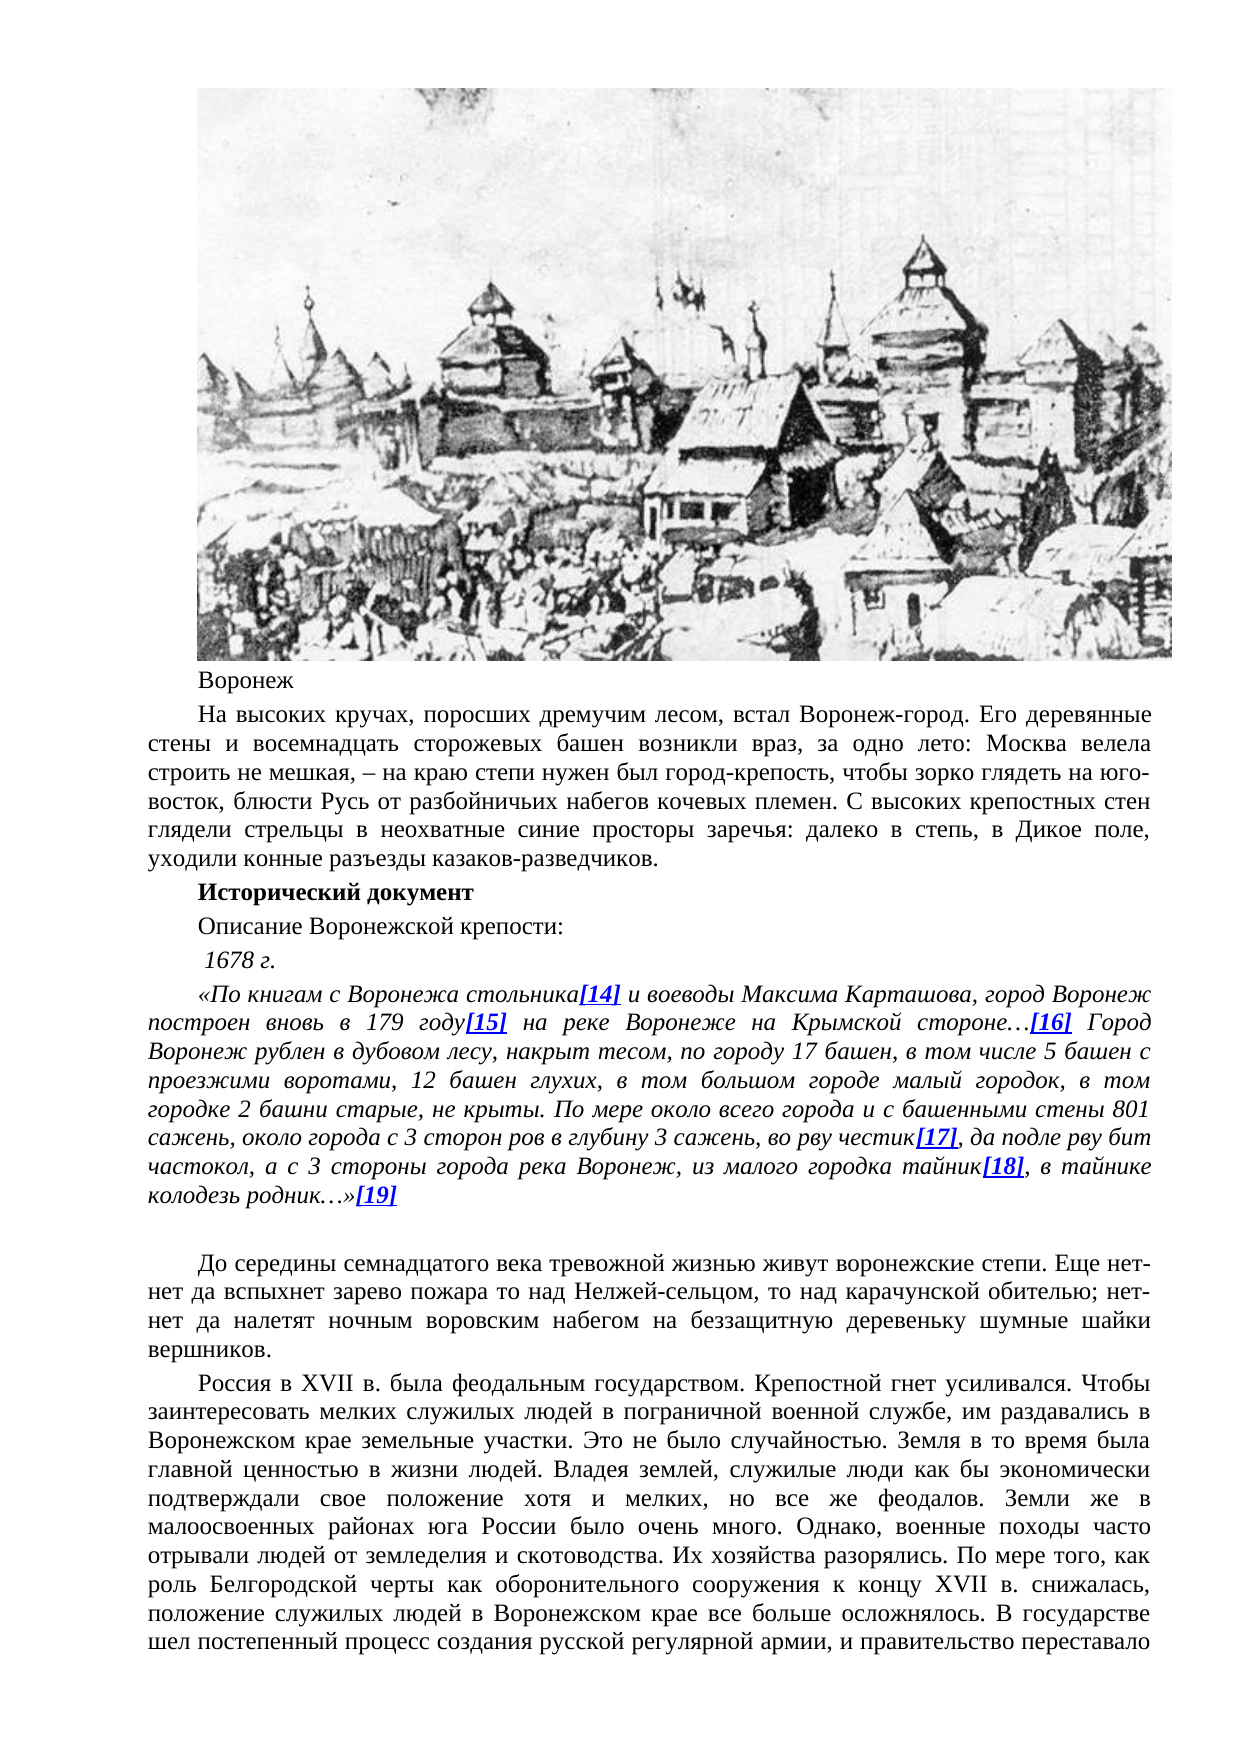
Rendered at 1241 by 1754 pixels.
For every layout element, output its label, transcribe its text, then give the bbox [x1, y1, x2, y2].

text Воронеж [148, 666, 1152, 694]
text «По книгам с Воронежа стольника[14] и воеводы Максима Карташова, город Воронеж построен вновь в 179 году[15] на реке Воронеже на Крымской стороне…[16] Город Воронеж рублен в дубовом лесу, накрыт тесом, по городу 17 башен, в том числе 5 башен с проезжими воротами, 12 башен глухих, в том большом городе малый городок, в том городке 2 башни старые, не крыты. По мере около всего города и с башенными стены 801 сажень, около города с 3 сторон ров в глубину 3 сажень, во рву честик[17], да подле рву бит частокол, а с 3 стороны города река Воронеж, из малого городка тайник[18], в тайнике колодезь родник…»[19] [148, 979, 1152, 1209]
text 1678 г. [148, 945, 1152, 973]
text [148, 1368, 1152, 1655]
text На высоких кручах, поросших дремучим лесом, встал Воронеж-город. Его деревянные стены и восемнадцать сторожевых башен возникли враз, за одно лето: Москва велела строить не мешкая, – на краю степи нужен был город-крепость, чтобы зорко глядеть на юго-восток, блюсти Русь от разбойничьих набегов кочевых племен. С высоких крепостных стен глядели стрельцы в неохватные синие просторы заречья: далеко в степь, в Дикое поле, уходили конные разъезды казаков-разведчиков. [148, 699, 1152, 872]
picture [197, 88, 1172, 661]
text До середины семнадцатого века тревожной жизнью живут воронежские степи. Еще нет-нет да вспыхнет зарево пожара то над Нелжей-сельцом, то над карачунской обителью; нет-нет да налетят ночным воровским набегом на беззащитную деревеньку шумные шайки вершников. [148, 1248, 1152, 1363]
text Описание Воронежской крепости: [148, 911, 1152, 940]
text Исторический документ [148, 877, 1152, 906]
